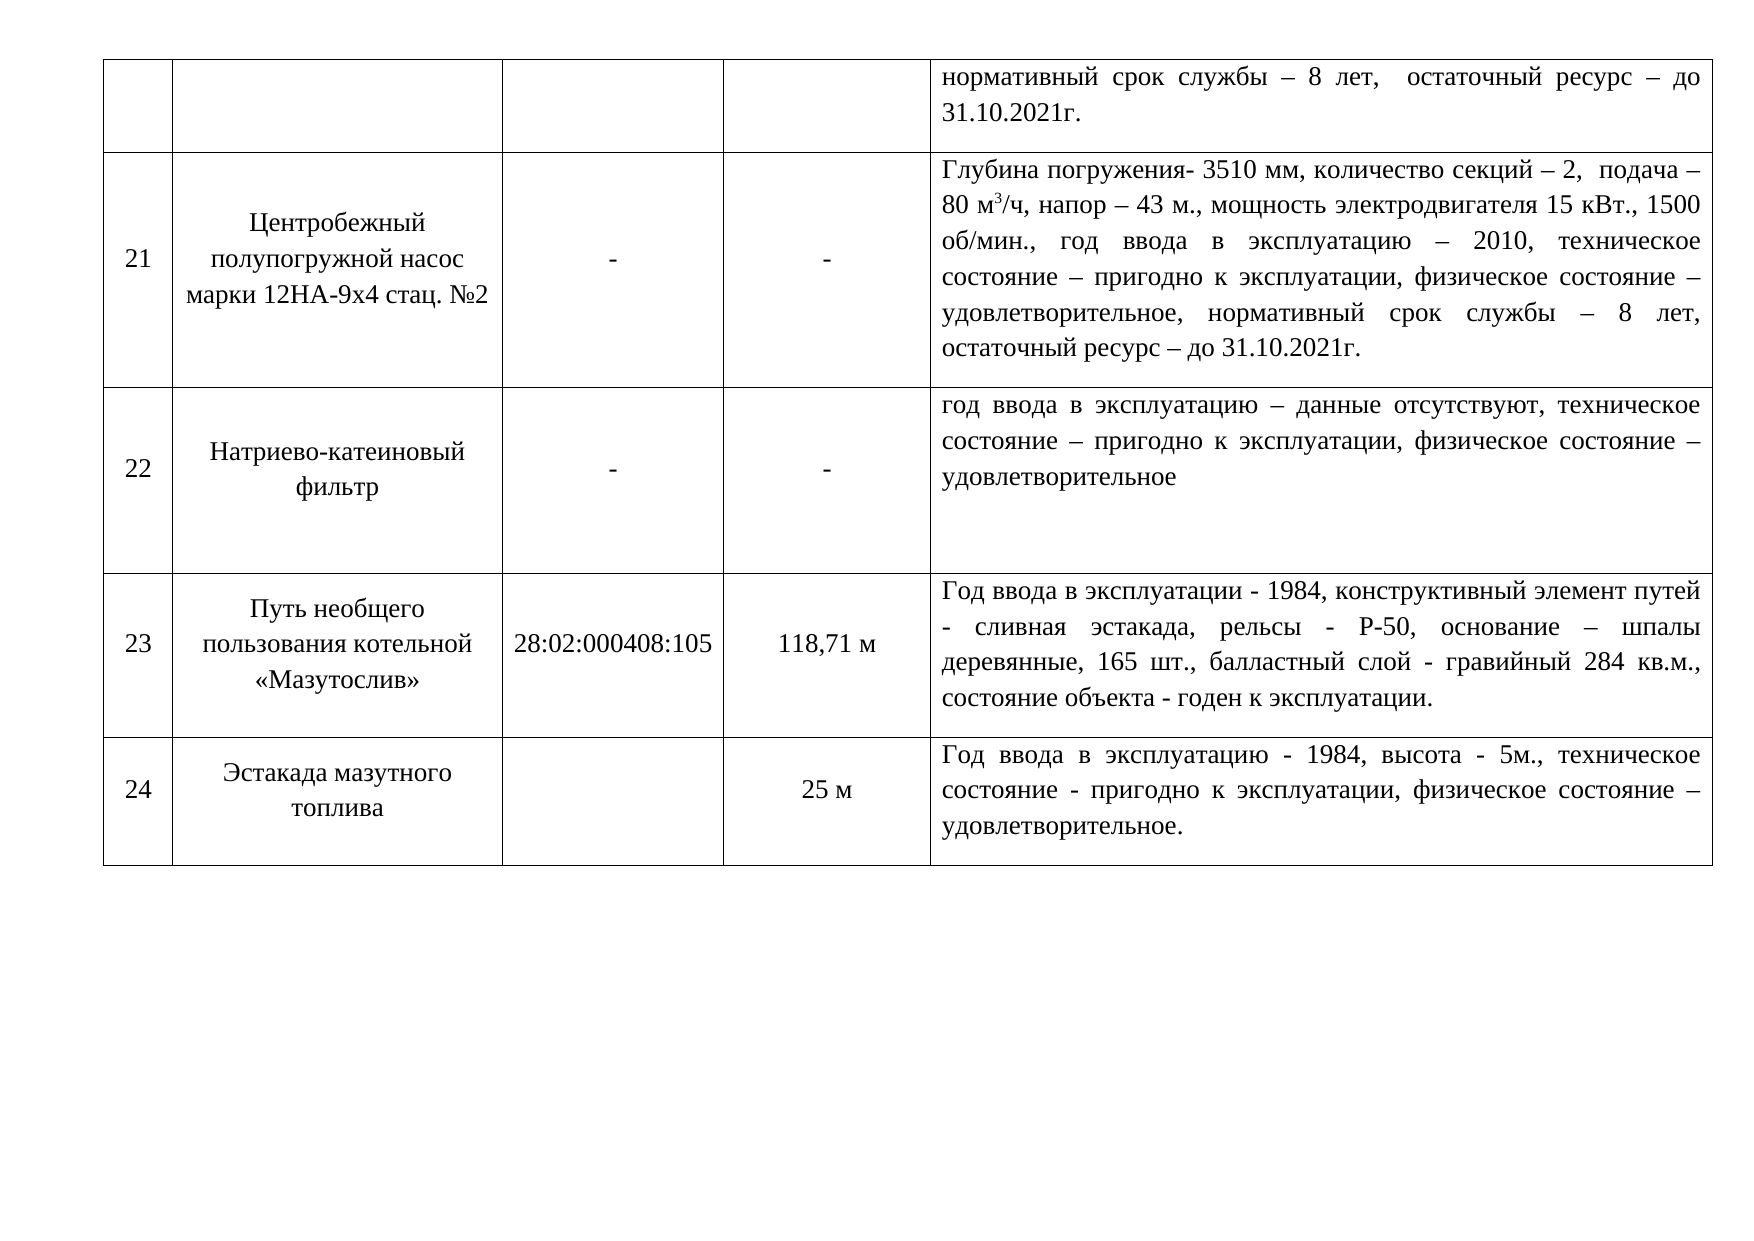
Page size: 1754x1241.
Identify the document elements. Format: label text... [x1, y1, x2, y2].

table_cell Центробежный полупогружной насос марки 12НА-9х4 стац. №2 [173, 153, 502, 387]
table_cell 28:02:000408:105 [503, 574, 723, 737]
table_cell Натриево-катеиновый фильтр [173, 388, 502, 573]
table_cell [503, 738, 723, 865]
table_cell 118,71 м [724, 574, 930, 737]
table_cell 25 м [724, 738, 930, 865]
table_cell Год ввода в эксплуатацию - 1984, высота - 5м., техническое состояние - пригодно к эксплуатации, физическое состояние – удовлетворительное. [931, 738, 1712, 865]
table_cell Путь необщего пользования котельной «Мазутослив» [173, 574, 502, 737]
table_cell 23 [104, 574, 172, 737]
table_cell 21 [104, 153, 172, 387]
table_cell - [724, 388, 930, 573]
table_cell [931, 60, 1712, 152]
table_cell 20 [104, 60, 172, 152]
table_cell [173, 60, 502, 152]
table_cell - [503, 60, 723, 152]
table_cell - [503, 153, 723, 387]
table_cell Глубина погружения- 3510 мм, количество секций – 2, подача – 80 м3/ч, напор – 43 м., мощность электродвигателя 15 кВт., 1500 об/мин., год ввода в эксплуатацию – 2010, техническое состояние – пригодно к эксплуатации, физическое состояние – удовлетворительное, нормативный срок службы – 8 лет, остаточный ресурс – до 31.10.2021г. [931, 153, 1712, 387]
table_cell - [503, 388, 723, 573]
table_cell - [724, 60, 930, 152]
table_cell 24 [104, 738, 172, 865]
table_cell Год ввода в эксплуатации - 1984, конструктивный элемент путей - сливная эстакада, рельсы - Р-50, основание – шпалы деревянные, 165 шт., балластный слой - гравийный 284 кв.м., состояние объекта - годен к эксплуатации. [931, 574, 1712, 737]
table_cell - [724, 153, 930, 387]
table_cell Эстакада мазутного топлива [173, 738, 502, 865]
table_cell год ввода в эксплуатацию – данные отсутствуют, техническое состояние – пригодно к эксплуатации, физическое состояние – удовлетворительное [931, 388, 1712, 573]
table_cell 22 [104, 388, 172, 573]
